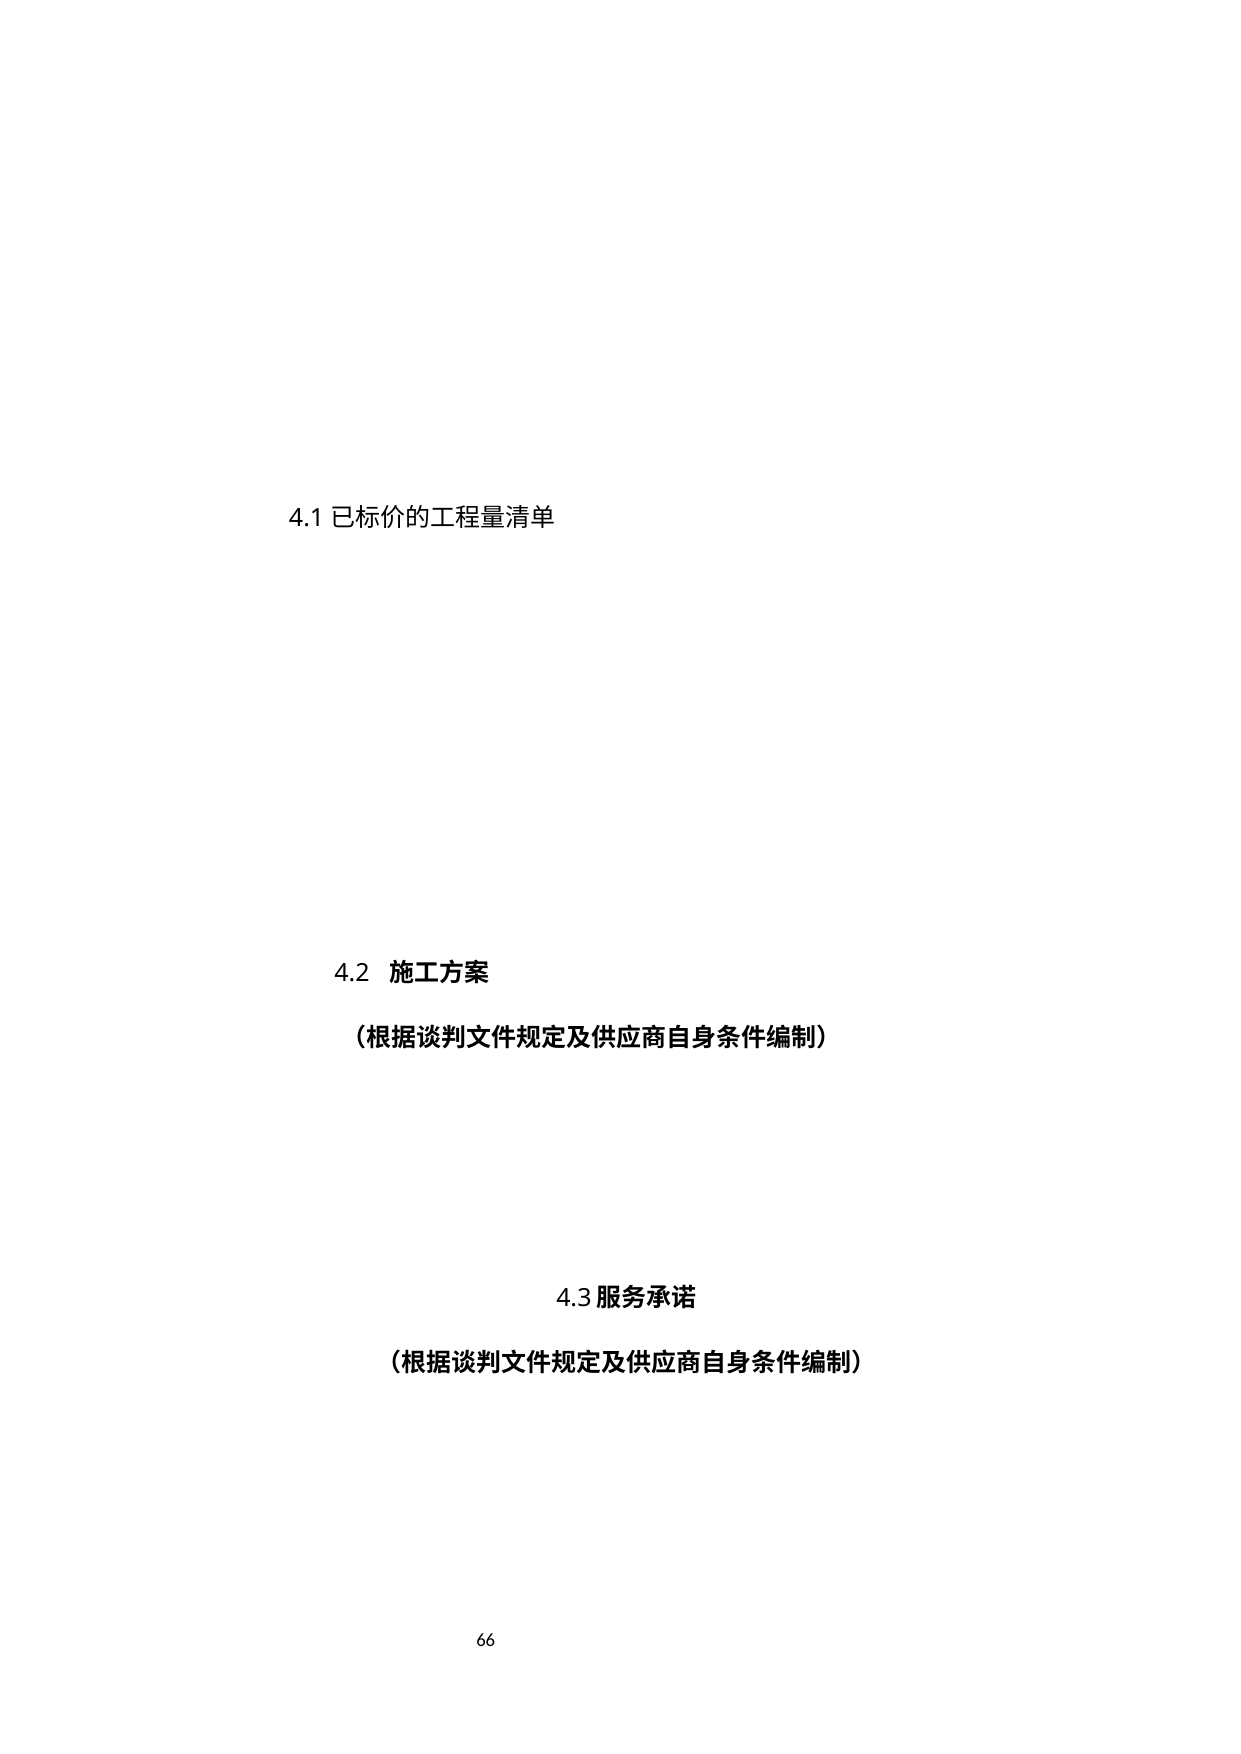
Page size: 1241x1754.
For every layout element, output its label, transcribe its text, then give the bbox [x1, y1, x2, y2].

text （根据谈判文件规定及供应商自身条件编制） [165, 1003, 1087, 1068]
text 4.3服务承诺 [165, 1263, 1087, 1328]
text （根据谈判文件规定及供应商自身条件编制） [165, 1328, 1087, 1393]
text 4.2 施工方案 [165, 938, 1087, 1003]
text 4.1 已标价的工程量清单 [165, 483, 1087, 548]
